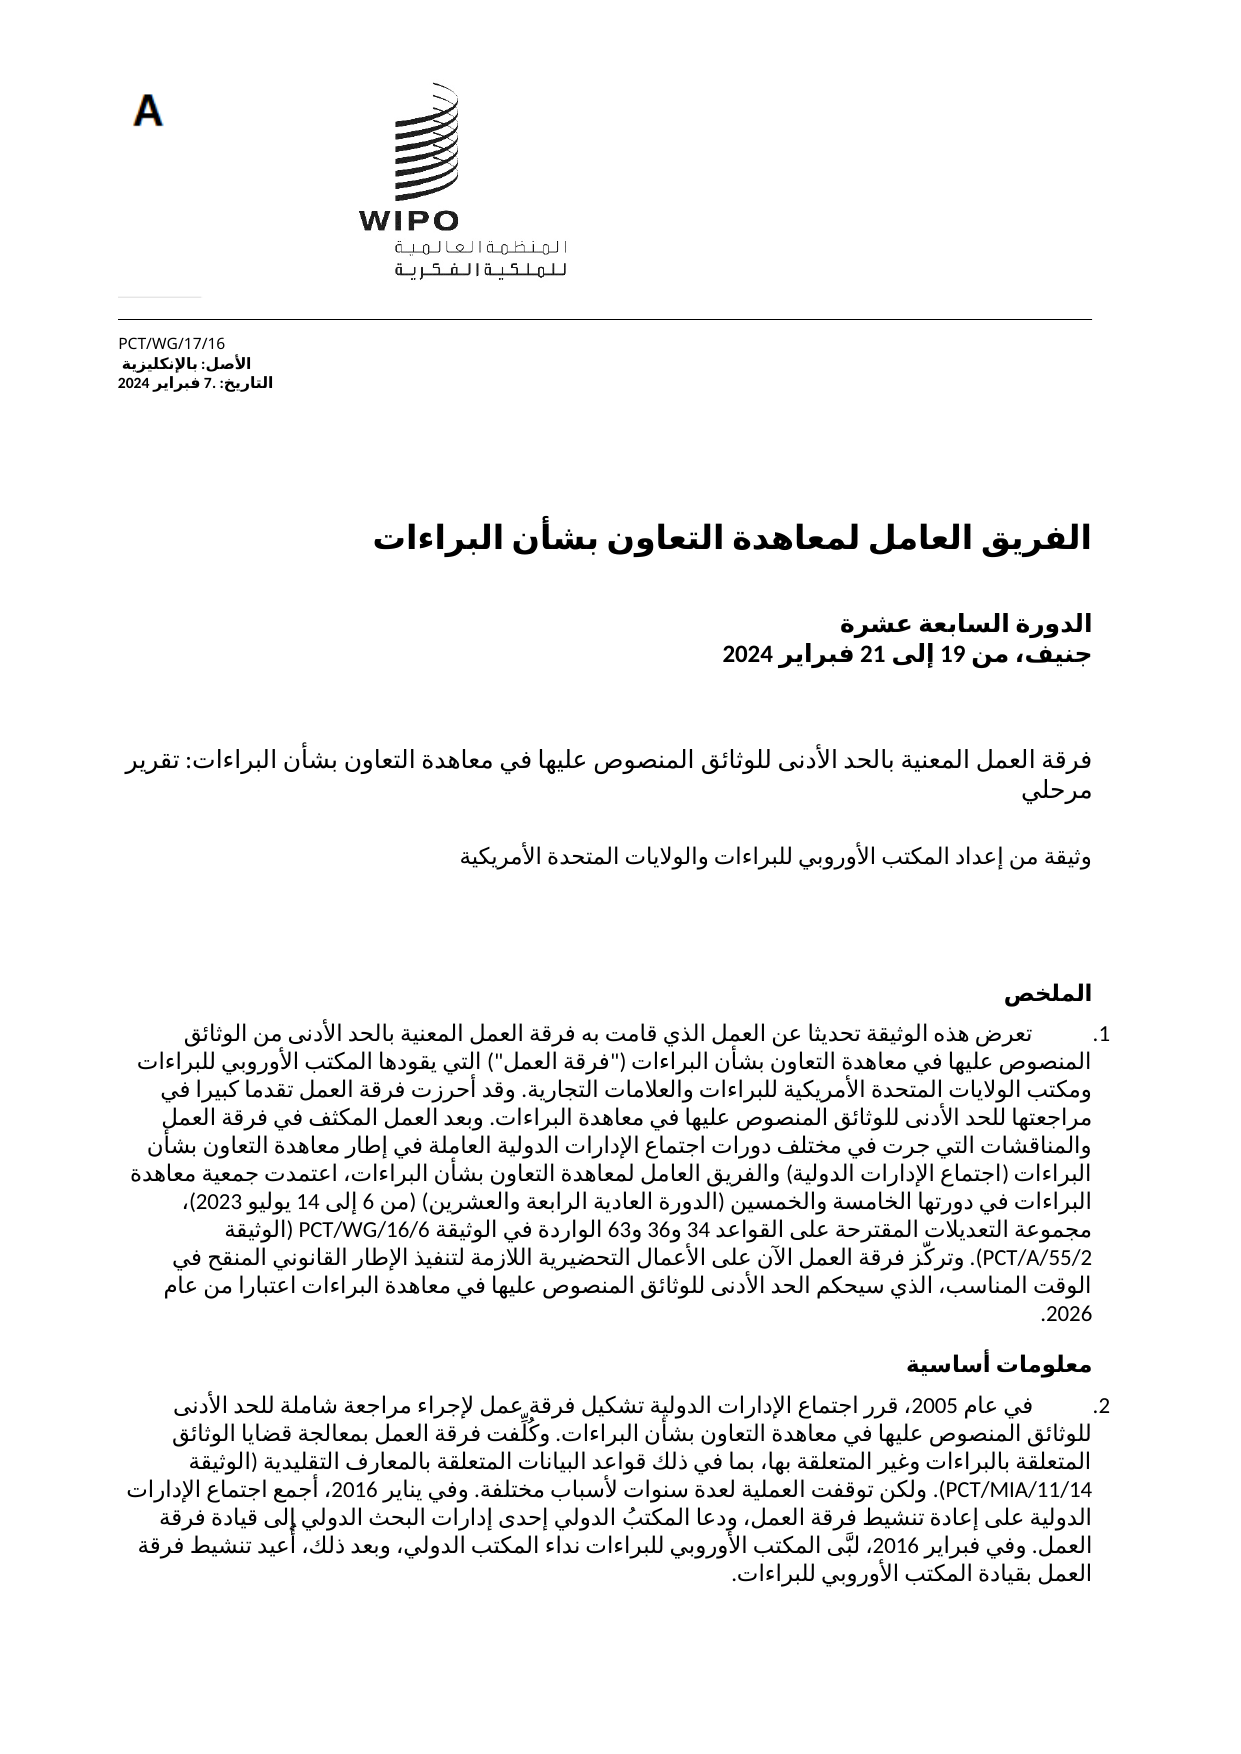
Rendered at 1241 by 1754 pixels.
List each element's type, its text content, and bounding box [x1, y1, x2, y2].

subtitle معلومات أساسية [118, 1350, 1092, 1378]
text فرقة العمل المعنية بالحد الأدنى للوثائق المنصوص عليها في معاهدة التعاون بشأن البراءات: تقرير مرحلي [118, 744, 1092, 805]
text وثيقة من إعداد المكتب الأوروبي للبراءات والولايات المتحدة الأمريكية [118, 842, 1092, 870]
text الأصل: بالإنكليزية [118, 354, 1092, 373]
text PCT/WG/17/16 [118, 333, 1092, 354]
text في عام 2005، قرر اجتماع الإدارات الدولية تشكيل فرقة عمل لإجراء مراجعة شاملة للحد الأدنى للوثائق المنصوص عليها في معاهدة التعاون بشأن البراءات. وكُلِّفت فرقة العمل بمعالجة قضايا الوثائق المتعلقة بالبراءات وغير المتعلقة بها، بما في ذلك قواعد البيانات المتعلقة بالمعارف التقليدية (الوثيقة PCT/MIA/11/14). ولكن توقفت العملية لعدة سنوات لأسباب مختلفة. وفي يناير 2016، أجمع اجتماع الإدارات الدولية على إعادة تنشيط فرقة العمل، ودعا المكتبُ الدولي إحدى إدارات البحث الدولي إلى قيادة فرقة العمل. وفي فبراير 2016، لبَّى المكتب الأوروبي للبراءات نداء المكتب الدولي، وبعد ذلك، أُعيد تنشيط فرقة العمل بقيادة المكتب الأوروبي للبراءات. [118, 1391, 1092, 1587]
subtitle الفريق العامل لمعاهدة التعاون بشأن البراءات [118, 517, 1092, 558]
text جنيف، من 19 إلى 21 فبراير 2024 [118, 638, 1092, 669]
picture [118, 79, 203, 299]
text الملخص [118, 979, 1092, 1007]
picture [356, 79, 574, 287]
text التاريخ: .7 فبراير 2024 [118, 373, 1092, 392]
text تعرض هذه الوثيقة تحديثا عن العمل الذي قامت به فرقة العمل المعنية بالحد الأدنى من الوثائق المنصوص عليها في معاهدة التعاون بشأن البراءات ("فرقة العمل") التي يقودها المكتب الأوروبي للبراءات ومكتب الولايات المتحدة الأمريكية للبراءات والعلامات التجارية. وقد أحرزت فرقة العمل تقدما كبيرا في مراجعتها للحد الأدنى للوثائق المنصوص عليها في معاهدة البراءات. وبعد العمل المكثف في فرقة العمل والمناقشات التي جرت في مختلف دورات اجتماع الإدارات الدولية العاملة في إطار معاهدة التعاون بشأن البراءات (اجتماع الإدارات الدولية) والفريق العامل لمعاهدة التعاون بشأن البراءات، اعتمدت جمعية معاهدة البراءات في دورتها الخامسة والخمسين (الدورة العادية الرابعة والعشرين) (من 6 إلى 14 يوليو 2023)، مجموعة التعديلات المقترحة على القواعد 34 و36 و63 الواردة في الوثيقة PCT/WG/16/6 (الوثيقة PCT/A/55/2). وتركّز فرقة العمل الآن على الأعمال التحضيرية اللازمة لتنفيذ الإطار القانوني المنقح في الوقت المناسب، الذي سيحكم الحد الأدنى للوثائق المنصوص عليها في معاهدة البراءات اعتبارا من عام 2026. [118, 1019, 1092, 1327]
text الدورة السابعة عشرة [118, 608, 1092, 638]
